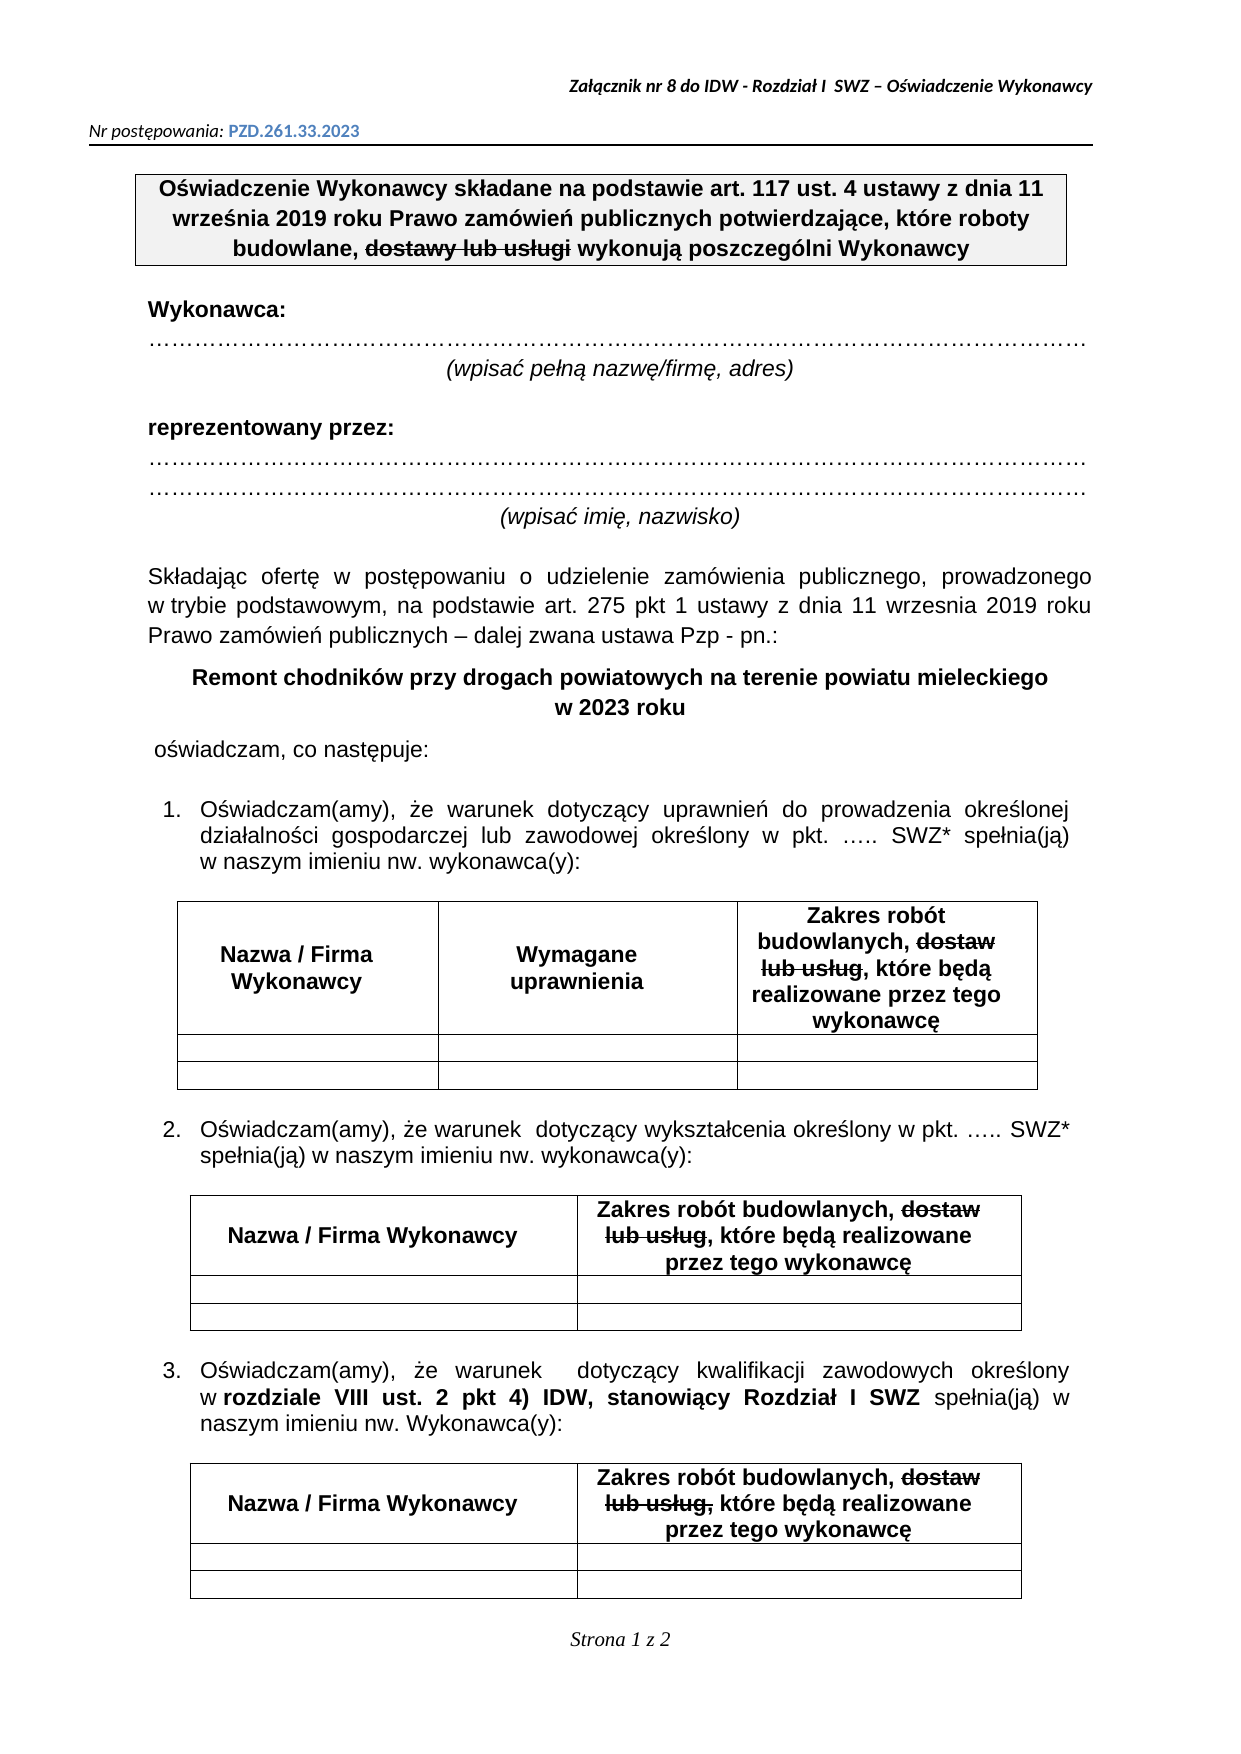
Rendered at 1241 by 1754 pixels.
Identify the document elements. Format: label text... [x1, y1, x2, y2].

table_header Nazwa / Firma Wykonawcy [191, 1196, 577, 1275]
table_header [578, 1464, 1021, 1543]
table_cell [191, 1544, 577, 1570]
table_cell [578, 1304, 1021, 1330]
table_cell [578, 1544, 1021, 1570]
table_cell [578, 1571, 1021, 1598]
table_cell [191, 1276, 577, 1302]
table_cell [178, 1035, 438, 1061]
table_cell [738, 1035, 1037, 1061]
table_cell [191, 1571, 577, 1598]
text Wykonawca: [148, 296, 1093, 322]
text (wpisać imię, nazwisko) [148, 503, 1093, 530]
text …………………………………………………………………………………………………………… [148, 444, 1093, 470]
text reprezentowany przez: [148, 414, 1093, 441]
list Oświadczam(amy), że warunek dotyczący wykształcenia określony w pkt. ….. SWZ* spełnia(ją) w naszym imieniu nw. wykonawca(y): [162, 1116, 1070, 1169]
list Oświadczam(amy), że warunek dotyczący kwalifikacji zawodowych określony w rozdziale VIII ust. 2 pkt 4) IDW, stanowiący Rozdział I SWZ spełnia(ją) w naszym imieniu nw. Wykonawca(y): [162, 1357, 1070, 1436]
table_header Oświadczenie Wykonawcy składane na podstawie art. 117 ust. 4 ustawy z dnia 11 września 2019 roku Prawo zamówień publicznych potwierdzające, które roboty budowlane, dostawy lub usługi wykonują poszczególni Wykonawcy [136, 175, 1066, 265]
text Składając ofertę w postępowaniu o udzielenie zamówienia publicznego, prowadzonego w trybie podstawowym, na podstawie art. 275 pkt 1 ustawy z dnia 11 wrzesnia 2019 roku Prawo zamówień publicznych – dalej zwana ustawa Pzp - pn.: [148, 563, 1093, 648]
table_cell [578, 1276, 1021, 1302]
table_header Zakres robót budowlanych, dostaw lub usług, które będą realizowane przez tego wykonawcę [738, 902, 1037, 1034]
table_header Nazwa / Firma Wykonawcy [178, 902, 438, 1034]
table_cell [439, 1035, 737, 1061]
table_cell [191, 1304, 577, 1330]
text …………………………………………………………………………………………………………… [148, 474, 1093, 500]
list Oświadczam(amy), że warunek dotyczący uprawnień do prowadzenia określonej działalności gospodarczej lub zawodowej określony w pkt. ….. SWZ* spełnia(ją) w naszym imieniu nw. wykonawca(y): [162, 796, 1070, 874]
text …………………………………………………………………………………………………………… [148, 325, 1093, 352]
text oświadczam, co następuje: [148, 736, 1093, 762]
text Remont chodników przy drogach powiatowych na terenie powiatu mieleckiego w 2023 roku [148, 664, 1093, 720]
table_cell [178, 1062, 438, 1088]
table_cell [738, 1062, 1037, 1088]
table_cell [439, 1062, 737, 1088]
text (wpisać pełną nazwę/firmę, adres) [148, 355, 1093, 381]
table_header Nazwa / Firma Wykonawcy [191, 1464, 577, 1543]
table_header Zakres robót budowlanych, dostaw lub usług, które będą realizowane przez tego wykonawcę [578, 1196, 1021, 1275]
table_header Wymagane uprawnienia [439, 902, 737, 1034]
